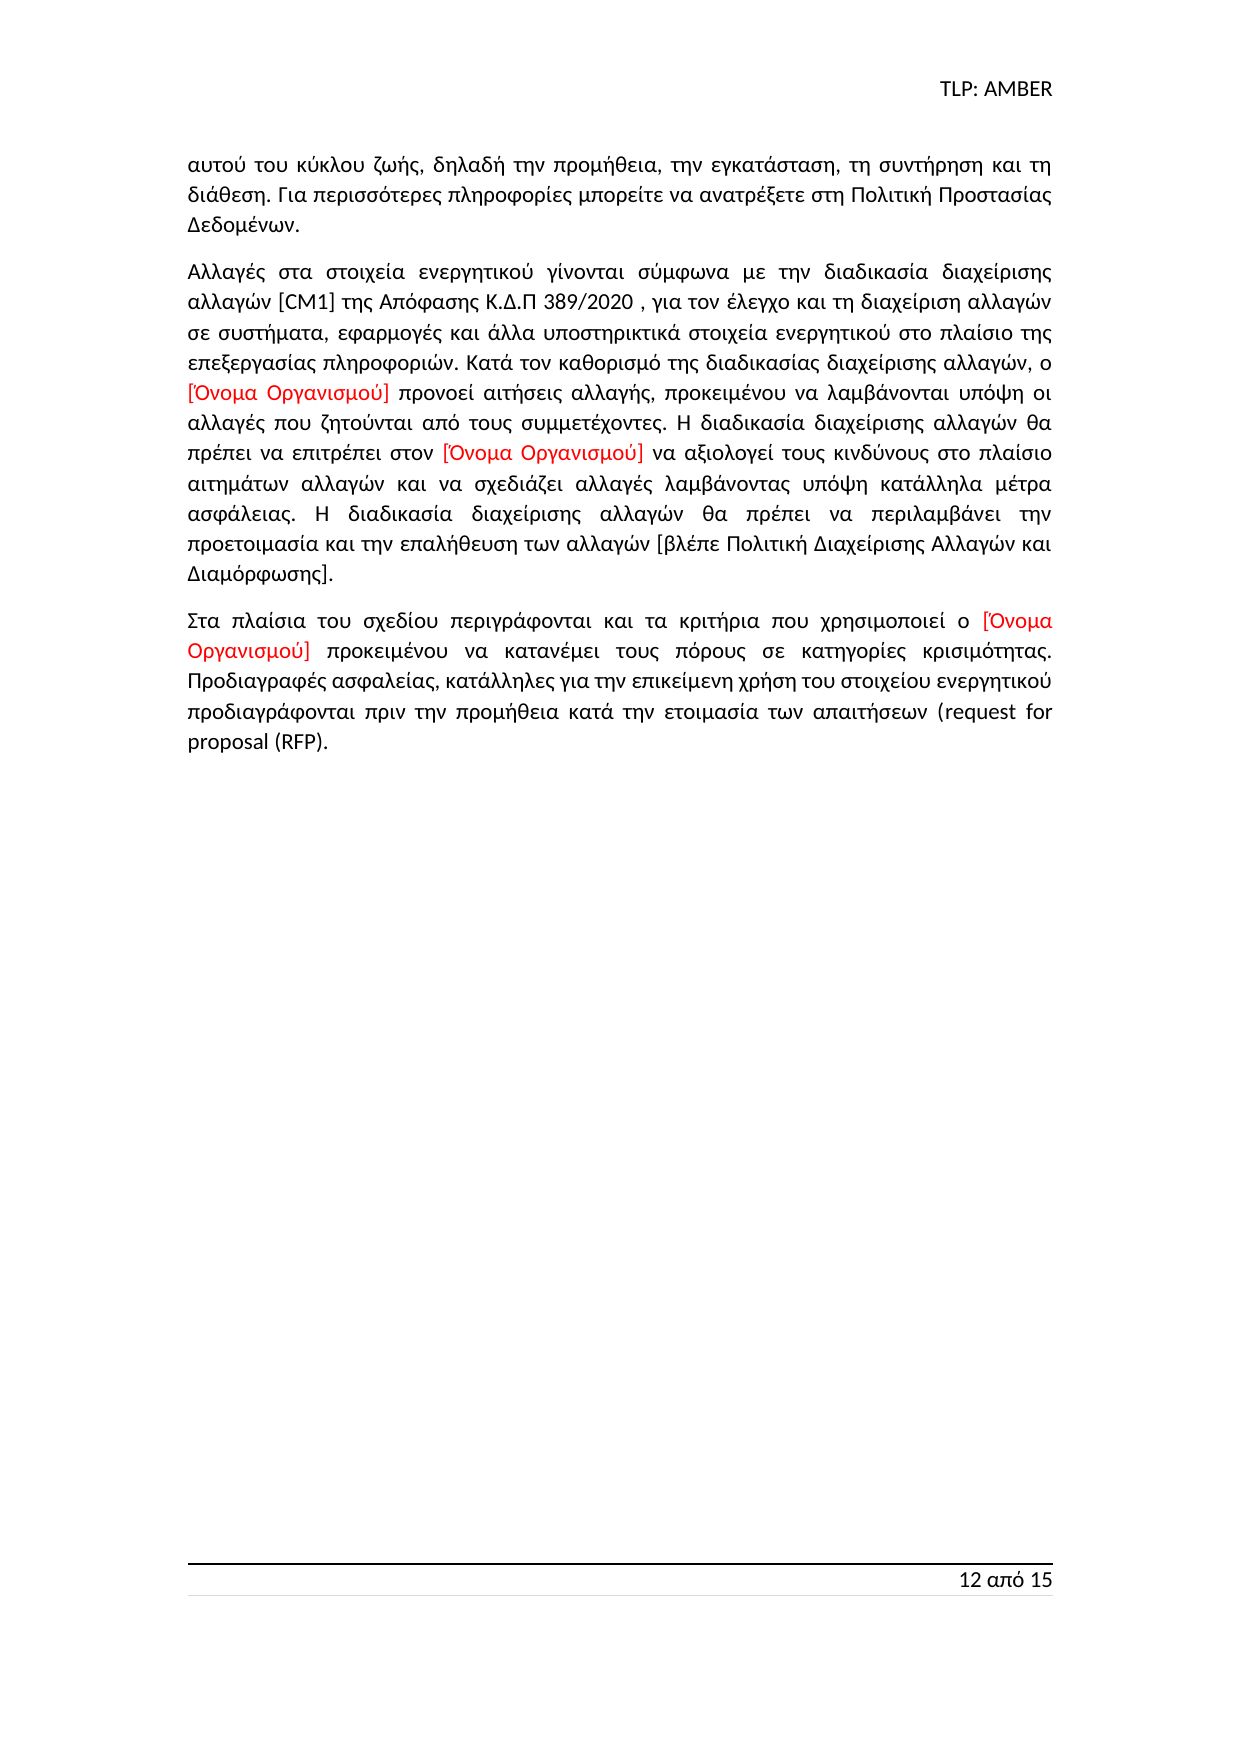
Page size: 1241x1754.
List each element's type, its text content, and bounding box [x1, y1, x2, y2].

text Στα πλαίσια του σχεδίου περιγράφονται και τα κριτήρια που χρησιμοποιεί ο [Όνομα Οργανισμού] προκειμένου να κατανέμει τους πόρους σε κατηγορίες κρισιμότητας. Προδιαγραφές ασφαλείας, κατάλληλες για την επικείμενη χρήση του στοιχείου ενεργητικού προδιαγράφονται πριν την προμήθεια κατά την ετοιμασία των απαιτήσεων (request for proposal (RFP). [187, 606, 1053, 755]
text Αλλαγές στα στοιχεία ενεργητικού γίνονται σύμφωνα με την διαδικασία διαχείρισης αλλαγών [CM1] της Απόφασης Κ.Δ.Π 389/2020 , για τον έλεγχο και τη διαχείριση αλλαγών σε συστήματα, εφαρμογές και άλλα υποστηρικτικά στοιχεία ενεργητικού στο πλαίσιο της επεξεργασίας πληροφοριών. Κατά τον καθορισμό της διαδικασίας διαχείρισης αλλαγών, ο [Όνομα Οργανισμού] προνοεί αιτήσεις αλλαγής, προκειμένου να λαμβάνονται υπόψη οι αλλαγές που ζητούνται από τους συμμετέχοντες. Η διαδικασία διαχείρισης αλλαγών θα πρέπει να επιτρέπει στον [Όνομα Οργανισμού] να αξιολογεί τους κινδύνους στο πλαίσιο αιτημάτων αλλαγών και να σχεδιάζει αλλαγές λαμβάνοντας υπόψη κατάλληλα μέτρα ασφάλειας. Η διαδικασία διαχείρισης αλλαγών θα πρέπει να περιλαμβάνει την προετοιμασία και την επαλήθευση των αλλαγών [βλέπε Πολιτική Διαχείρισης Αλλαγών και Διαμόρφωσης]. [187, 257, 1053, 587]
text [187, 150, 1053, 238]
